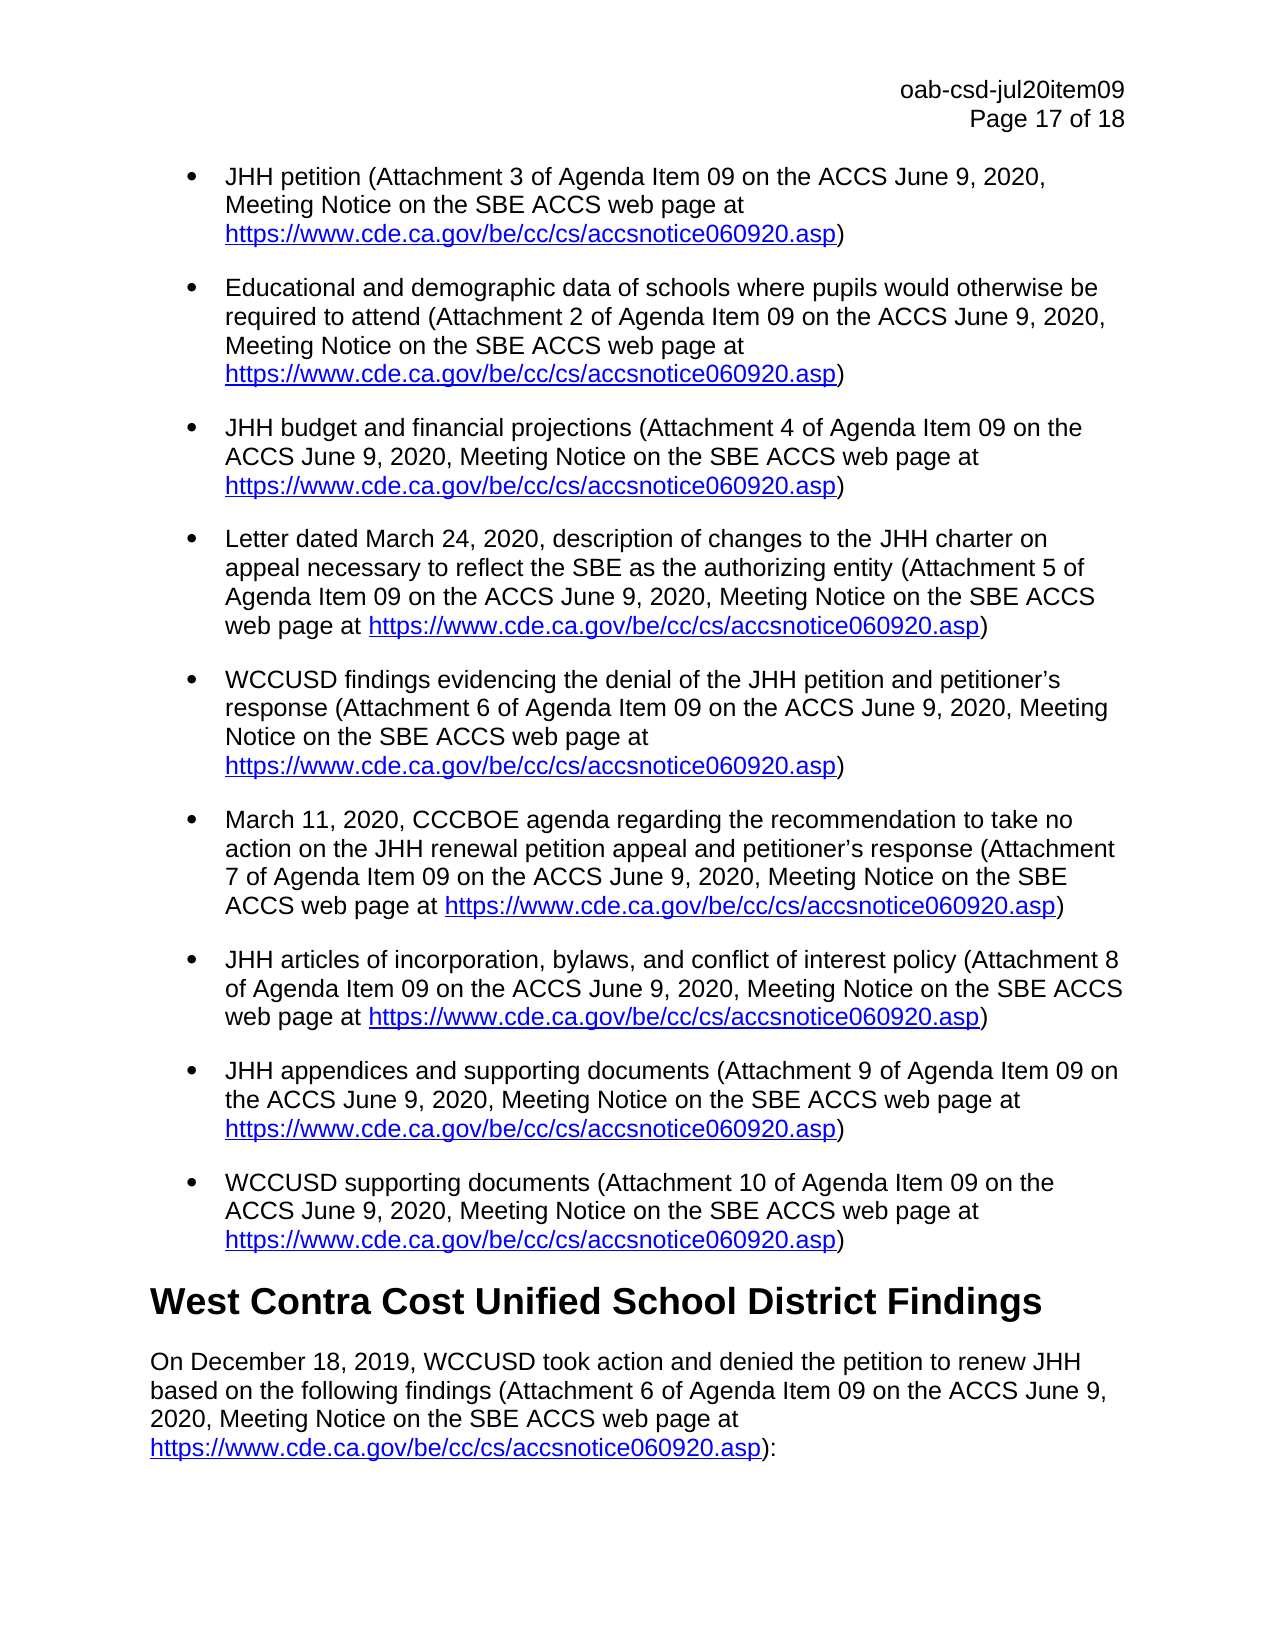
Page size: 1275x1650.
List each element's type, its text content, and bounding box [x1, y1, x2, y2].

list JHH articles of incorporation, bylaws, and conflict of interest policy (Attachment 8 of Agenda Item 09 on the ACCS June 9, 2020, Meeting Notice on the SBE ACCS web page at https://www.cde.ca.gov/be/cc/cs/accsnotice060920.asp) [187, 945, 1125, 1031]
list Letter dated March 24, 2020, description of changes to the JHH charter on appeal necessary to reflect the SBE as the authorizing entity (Attachment 5 of Agenda Item 09 on the ACCS June 9, 2020, Meeting Notice on the SBE ACCS web page at https://www.cde.ca.gov/be/cc/cs/accsnotice060920.asp) [187, 524, 1125, 639]
list WCCUSD findings evidencing the denial of the JHH petition and petitioner’s response (Attachment 6 of Agenda Item 09 on the ACCS June 9, 2020, Meeting Notice on the SBE ACCS web page at https://www.cde.ca.gov/be/cc/cs/accsnotice060920.asp) [187, 664, 1125, 780]
text West Contra Cost Unified School District Findings [150, 1279, 1125, 1322]
list JHH budget and financial projections (Attachment 4 of Agenda Item 09 on the ACCS June 9, 2020, Meeting Notice on the SBE ACCS web page at https://www.cde.ca.gov/be/cc/cs/accsnotice060920.asp) [187, 413, 1125, 499]
text On December 18, 2019, WCCUSD took action and denied the petition to renew JHH based on the following findings (Attachment 6 of Agenda Item 09 on the ACCS June 9, 2020, Meeting Notice on the SBE ACCS web page at https://www.cde.ca.gov/be/cc/cs/accsnotice060920.asp): [150, 1347, 1125, 1462]
list Educational and demographic data of schools where pupils would otherwise be required to attend (Attachment 2 of Agenda Item 09 on the ACCS June 9, 2020, Meeting Notice on the SBE ACCS web page at https://www.cde.ca.gov/be/cc/cs/accsnotice060920.asp) [187, 273, 1125, 388]
list WCCUSD supporting documents (Attachment 10 of Agenda Item 09 on the ACCS June 9, 2020, Meeting Notice on the SBE ACCS web page at https://www.cde.ca.gov/be/cc/cs/accsnotice060920.asp) [187, 1167, 1125, 1254]
list March 11, 2020, CCCBOE agenda regarding the recommendation to take no action on the JHH renewal petition appeal and petitioner’s response (Attachment 7 of Agenda Item 09 on the ACCS June 9, 2020, Meeting Notice on the SBE ACCS web page at https://www.cde.ca.gov/be/cc/cs/accsnotice060920.asp) [187, 805, 1125, 920]
list JHH appendices and supporting documents (Attachment 9 of Agenda Item 09 on the ACCS June 9, 2020, Meeting Notice on the SBE ACCS web page at https://www.cde.ca.gov/be/cc/cs/accsnotice060920.asp) [187, 1056, 1125, 1142]
list JHH petition (Attachment 3 of Agenda Item 09 on the ACCS June 9, 2020, Meeting Notice on the SBE ACCS web page at https://www.cde.ca.gov/be/cc/cs/accsnotice060920.asp) [187, 162, 1125, 248]
